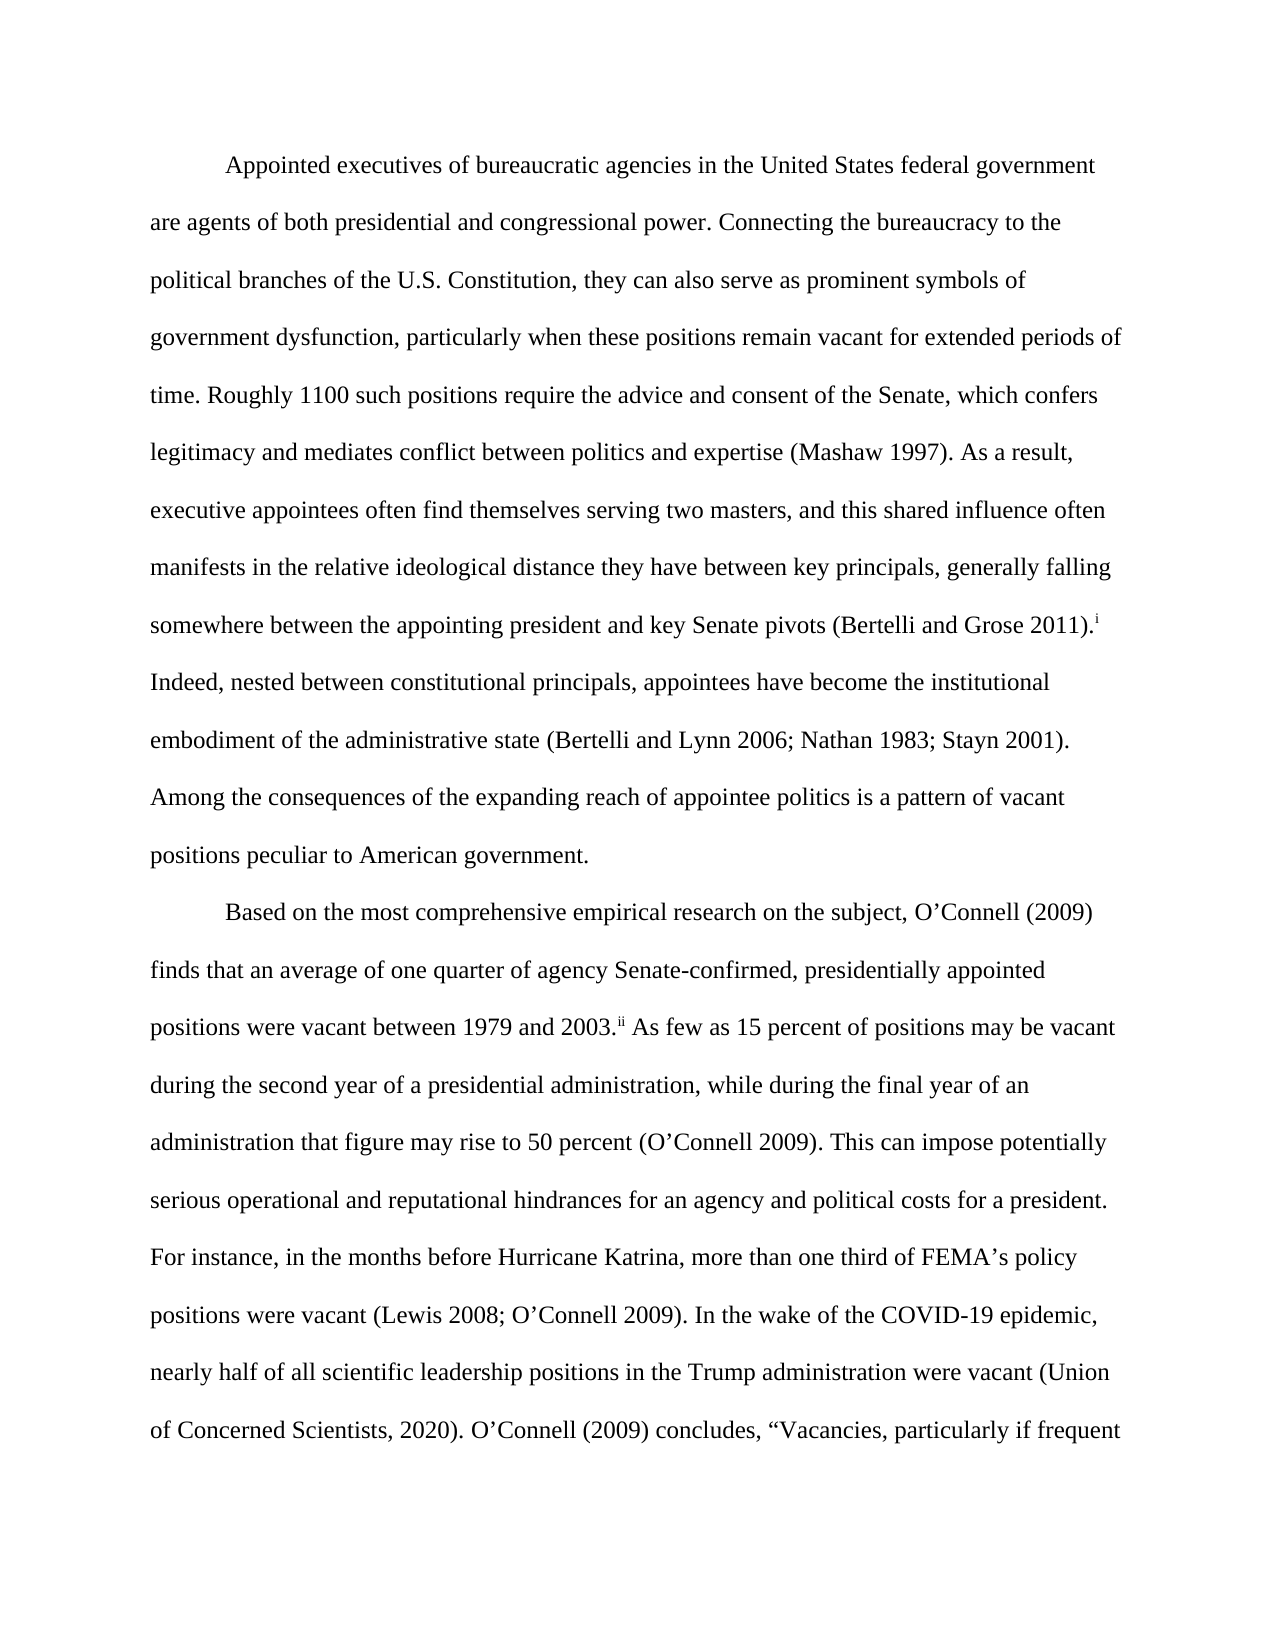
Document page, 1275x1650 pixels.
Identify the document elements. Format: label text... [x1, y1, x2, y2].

text Appointed executives of bureaucratic agencies in the United States federal government are agents of both presidential and congressional power. Connecting the bureaucracy to the political branches of the U.S. Constitution, they can also serve as prominent symbols of government dysfunction, particularly when these positions remain vacant for extended periods of time. Roughly 1100 such positions require the advice and consent of the Senate, which confers legitimacy and mediates conflict between politics and expertise (Mashaw 1997). As a result, executive appointees often find themselves serving two masters, and this shared influence often manifests in the relative ideological distance they have between key principals, generally falling somewhere between the appointing president and key Senate pivots (Bertelli and Grose 2011). Indeed, nested between constitutional principals, appointees have become the institutional embodiment of the administrative state (Bertelli and Lynn 2006; Nathan 1983; Stayn 2001). Among the consequences of the expanding reach of appointee politics is a pattern of vacant positions peculiar to American government. [150, 150, 1125, 869]
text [150, 897, 1125, 1444]
